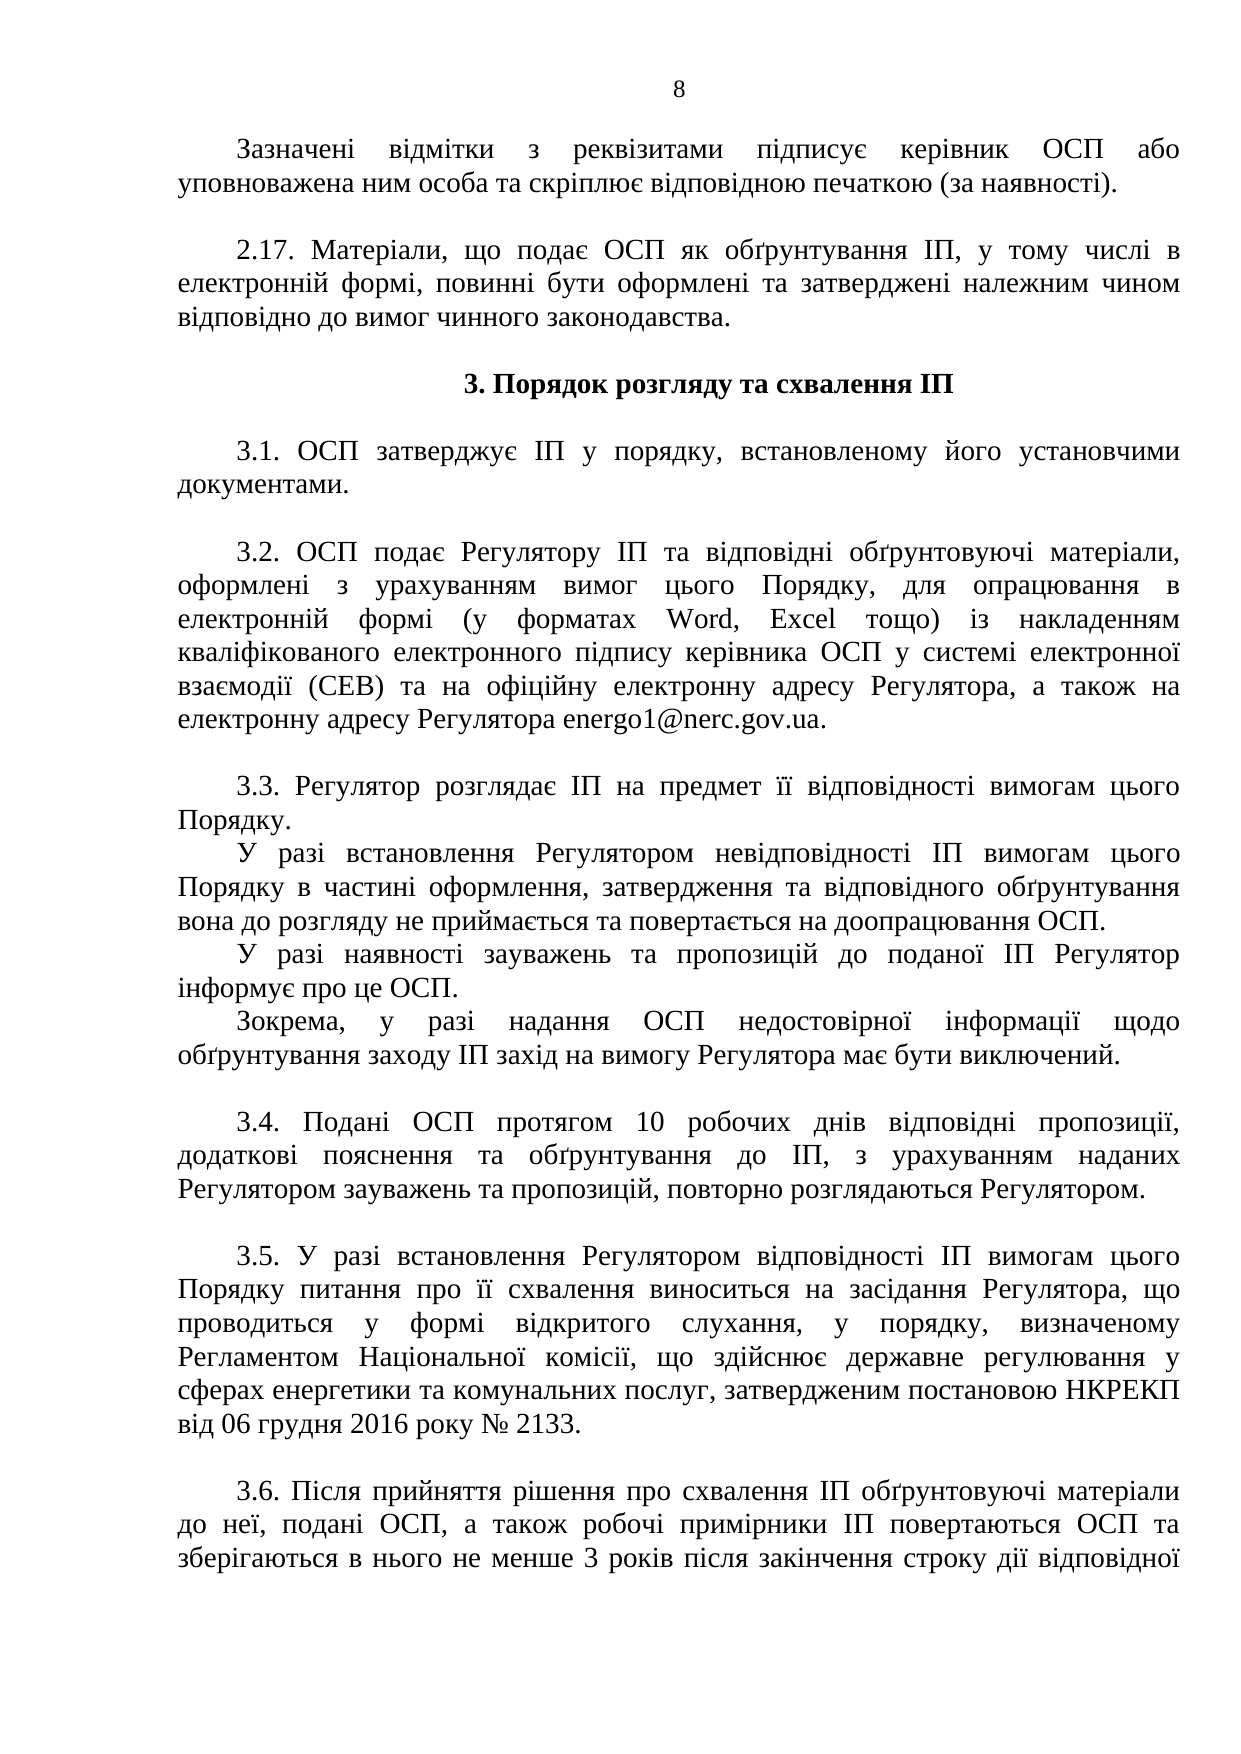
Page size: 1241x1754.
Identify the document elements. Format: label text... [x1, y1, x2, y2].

text У разі наявності зауважень та пропозицій до поданої ІП Регулятор інформує про це ОСП. [177, 936, 1181, 1003]
text 3.2. ОСП подає Регулятору ІП та відповідні обґрунтовуючі матеріали, оформлені з урахуванням вимог цього Порядку, для опрацювання в електронній формі (у форматах Word, Excel тощо) із накладенням кваліфікованого електронного підпису керівника ОСП у системі електронної взаємодії (СЕВ) та на офіційну електронну адресу Регулятора, а також на електронну адресу Регулятора energo1@nerc.gov.ua. [177, 534, 1181, 735]
subtitle 3. Порядок розгляду та схвалення ІП [177, 366, 1181, 399]
text 2.17. Матеріали, що подає ОСП як обґрунтування ІП, у тому числі в електронній формі, повинні бути оформлені та затверджені належним чином відповідно до вимог чинного законодавства. [177, 232, 1181, 332]
text 3.4. Подані ОСП протягом 10 робочих днів відповідні пропозиції, додаткові пояснення та обґрунтування до ІП, з урахуванням наданих Регулятором зауважень та пропозицій, повторно розглядаються Регулятором. [177, 1104, 1181, 1204]
text У разі встановлення Регулятором невідповідності ІП вимогам цього Порядку в частині оформлення, затвердження та відповідного обґрунтування вона до розгляду не приймається та повертається на доопрацювання ОСП. [177, 836, 1181, 936]
text Зазначені відмітки з реквізитами підписує керівник ОСП або уповноважена ним особа та скріплює відповідною печаткою (за наявності). [177, 131, 1181, 198]
text 3.5. У разі встановлення Регулятором відповідності ІП вимогам цього Порядку питання про її схвалення виноситься на засідання Регулятора, що проводиться у формі відкритого слухання, у порядку, визначеному Регламентом Національної комісії, що здійснює державне регулювання у сферах енергетики та комунальних послуг, затвердженим постановою НКРЕКП від 06 грудня 2016 року № 2133. [177, 1238, 1181, 1439]
text 3.1. ОСП затверджує ІП у порядку, встановленому його установчими документами. [177, 433, 1181, 500]
text 3.3. Регулятор розглядає ІП на предмет її відповідності вимогам цього Порядку. [177, 768, 1181, 836]
text Зокрема, у разі надання ОСП недостовірної інформації щодо обґрунтування заходу ІП захід на вимогу Регулятора має бути виключений. [177, 1003, 1181, 1070]
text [177, 1473, 1181, 1573]
